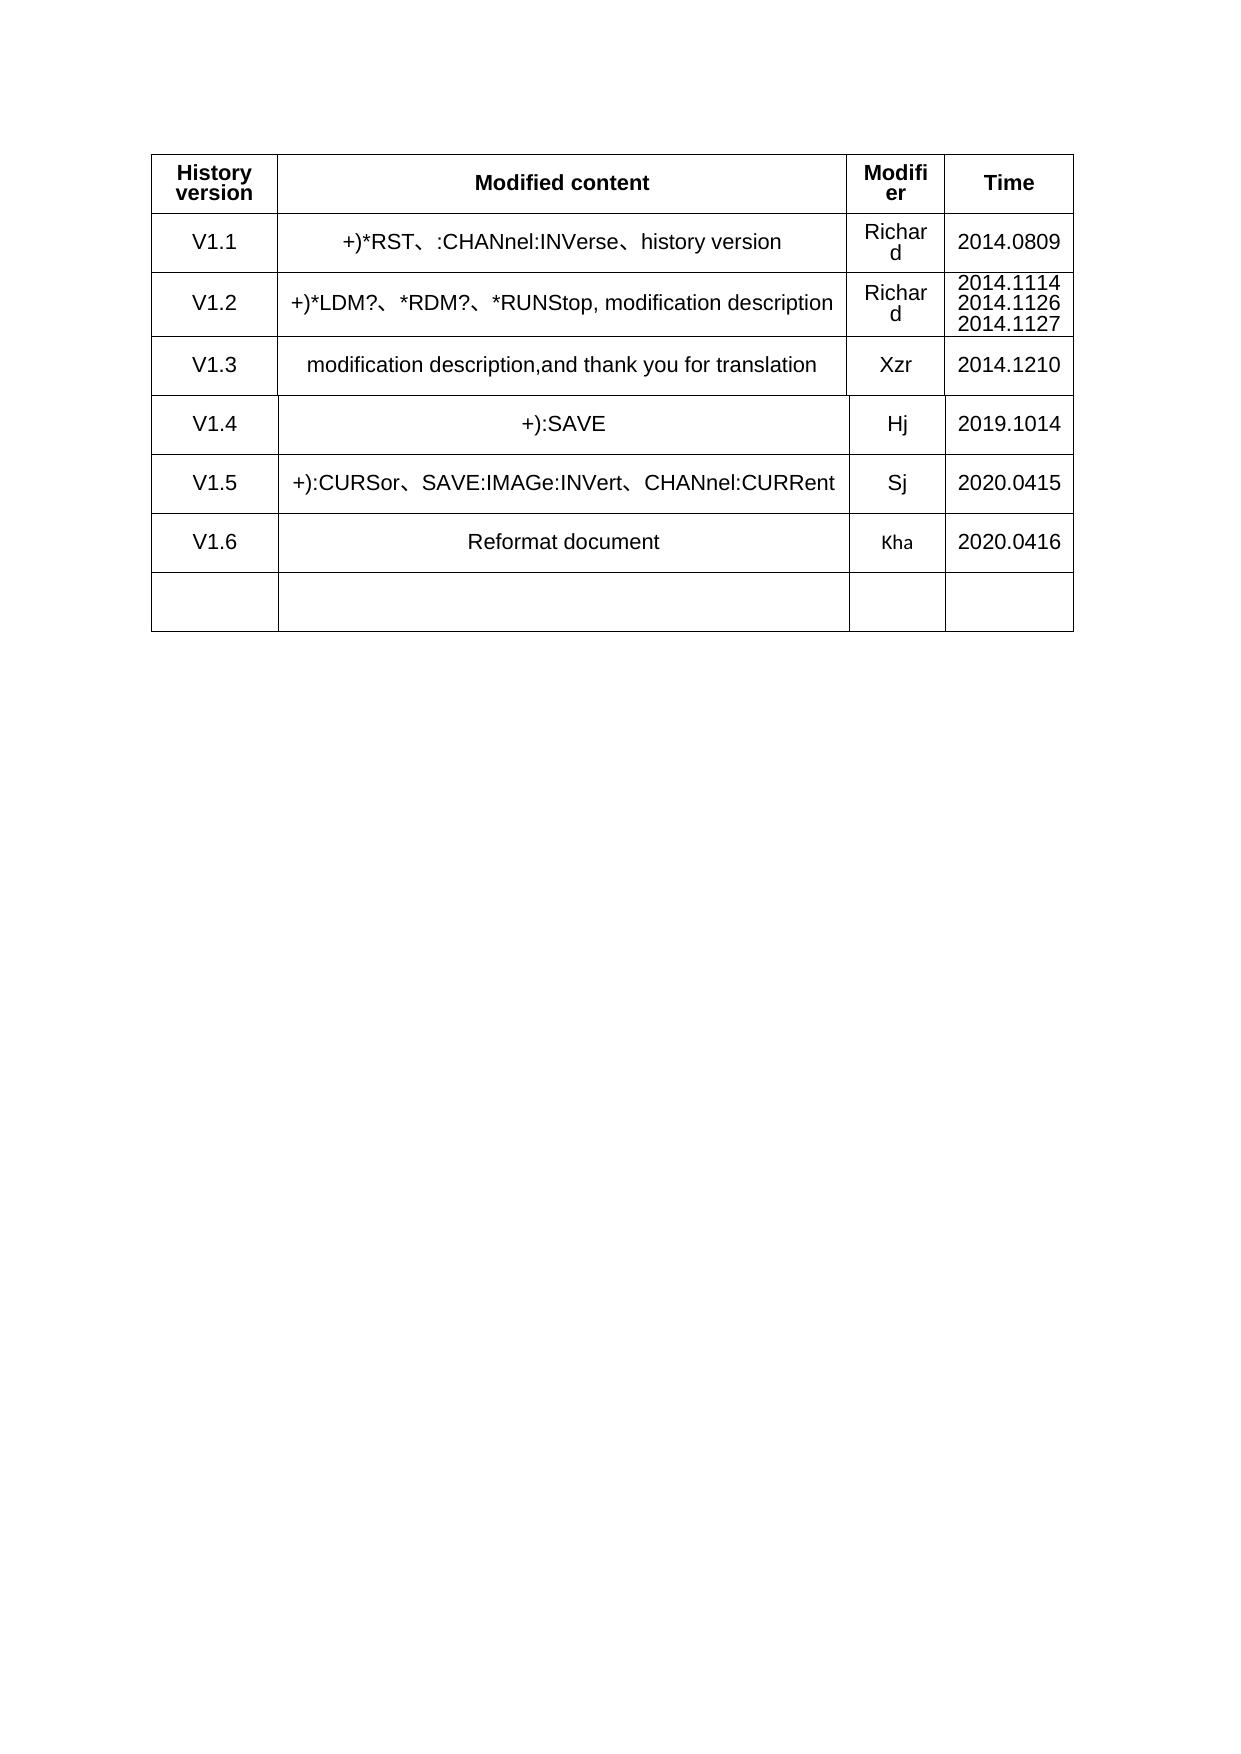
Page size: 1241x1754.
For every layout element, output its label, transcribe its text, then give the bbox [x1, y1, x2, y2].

table_cell +):CURSor、SAVE:IMAGe:INVert、CHANnel:CURRent [279, 455, 849, 513]
table_cell V1.4 [152, 396, 278, 454]
table_cell +):SAVE [279, 396, 849, 454]
table_cell Sj [850, 455, 945, 513]
table_cell +)*RST、:CHANnel:INVerse、history version [278, 214, 846, 272]
table_cell Reformat document [279, 514, 849, 572]
table_cell [850, 573, 945, 631]
table_cell [946, 573, 1073, 631]
table_cell Kha [850, 514, 945, 572]
table_cell 2020.0416 [946, 514, 1073, 572]
table_cell [152, 573, 278, 631]
table_cell modification description,and thank you for translation [278, 337, 846, 395]
table_cell 2014.0809 [945, 214, 1073, 272]
table_cell V1.5 [152, 455, 278, 513]
table_cell [279, 573, 849, 631]
table_cell 2020.0415 [946, 455, 1073, 513]
table_cell 2014.1114 2014.1126 2014.1127 [945, 273, 1073, 336]
table_cell Hj [850, 396, 945, 454]
table_cell +)*LDM?、*RDM?、*RUNStop, modification description [278, 273, 846, 336]
table_cell V1.6 [152, 514, 278, 572]
table_cell Xzr [847, 337, 944, 395]
table_cell 2019.1014 [946, 396, 1073, 454]
table_header Time [945, 155, 1073, 213]
table_cell V1.2 [152, 273, 277, 336]
table_cell Richard [847, 273, 944, 336]
table_cell Richard [847, 214, 944, 272]
table_header History version [152, 155, 277, 213]
table_header Modified content [278, 155, 846, 213]
table_cell 2014.1210 [945, 337, 1073, 395]
table_cell V1.1 [152, 214, 277, 272]
table_cell V1.3 [152, 337, 277, 395]
table_header Modifier [847, 155, 944, 213]
